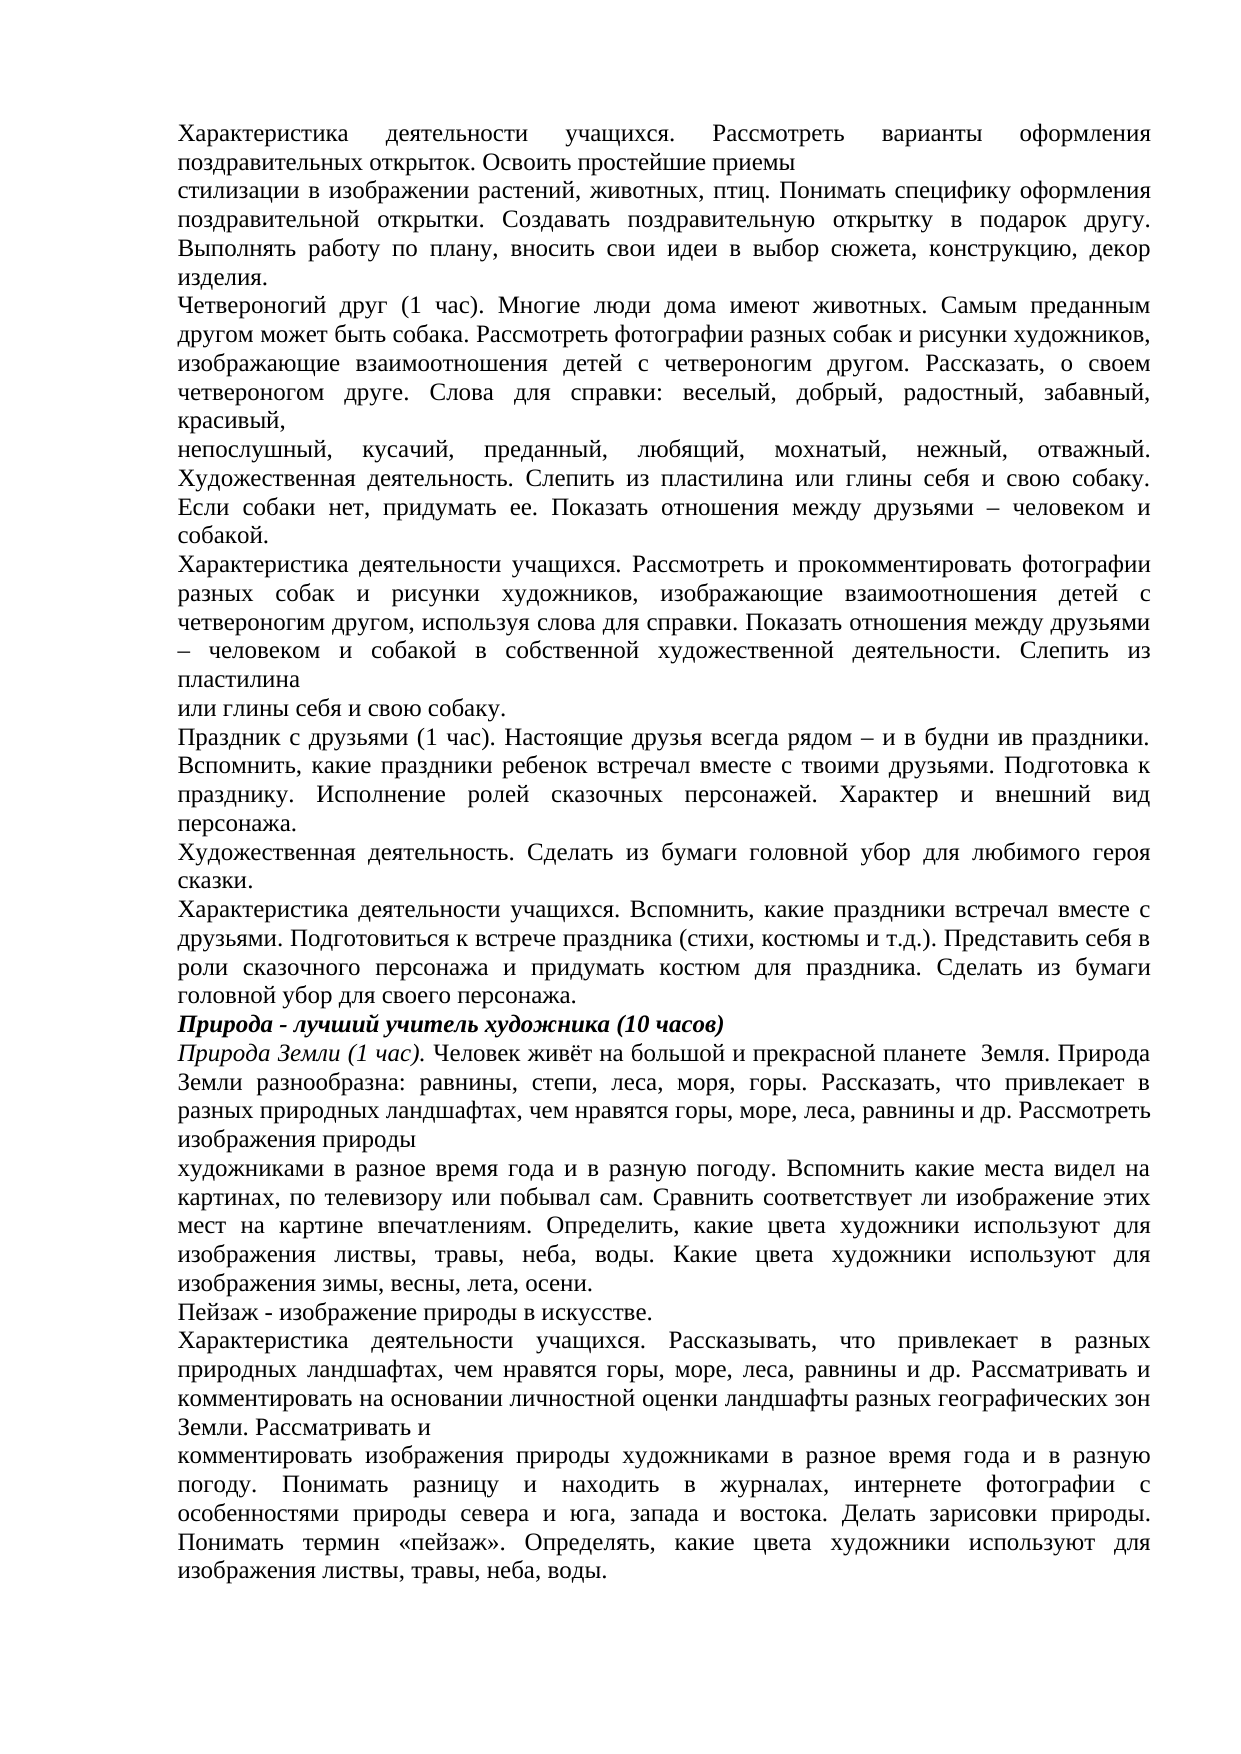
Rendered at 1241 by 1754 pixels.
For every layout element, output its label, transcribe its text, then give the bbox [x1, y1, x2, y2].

text Праздник с друзьями (1 час). Настоящие друзья всегда рядом – и в будни ив праздники. Вспомнить, какие праздники ребенок встречал вместе с твоими друзьями. Подготовка к празднику. Исполнение ролей сказочных персонажей. Характер и внешний вид персонажа. [177, 722, 1152, 837]
text художниками в разное время года и в разную погоду. Вспомнить какие места видел на картинах, по телевизору или побывал сам. Сравнить соответствует ли изображение этих мест на картине впечатлениям. Определить, какие цвета художники используют для изображения листвы, травы, неба, воды. Какие цвета художники используют для изображения зимы, весны, лета, осени. [177, 1153, 1152, 1297]
text Художественная деятельность. Сделать из бумаги головной убор для любимого героя сказки. [177, 837, 1152, 894]
text Характеристика деятельности учащихся. Рассказывать, что привлекает в разных природных ландшафтах, чем нравятся горы, море, леса, равнины и др. Рассматривать и комментировать на основании личностной оценки ландшафты разных географических зон Земли. Рассматривать и [177, 1326, 1152, 1441]
text Природа Земли (1 час). Человек живёт на большой и прекрасной планете Земля. Природа Земли разнообразна: равнины, степи, леса, моря, горы. Рассказать, что привлекает в разных природных ландшафтах, чем нравятся горы, море, леса, равнины и др. Рассмотреть изображения природы [177, 1038, 1152, 1153]
text Четвероногий друг (1 час). Многие люди дома имеют животных. Самым преданным другом может быть собака. Рассмотреть фотографии разных собак и рисунки художников, изображающие взаимоотношения детей с четвероногим другом. Рассказать, о своем четвероногом друге. Слова для справки: веселый, добрый, радостный, забавный, красивый, [177, 291, 1152, 434]
text Характеристика деятельности учащихся. Рассмотреть и прокомментировать фотографии разных собак и рисунки художников, изображающие взаимоотношения детей с четвероногим другом, используя слова для справки. Показать отношения между друзьями – человеком и собакой в собственной художественной деятельности. Слепить из пластилина [177, 549, 1152, 693]
text Характеристика деятельности учащихся. Вспомнить, какие праздники встречал вместе с друзьями. Подготовиться к встрече праздника (стихи, костюмы и т.д.). Представить себя в роли сказочного персонажа и придумать костюм для праздника. Сделать из бумаги головной убор для своего персонажа. [177, 894, 1152, 1009]
text стилизации в изображении растений, животных, птиц. Понимать специфику оформления поздравительной открытки. Создавать поздравительную открытку в подарок другу. Выполнять работу по плану, вносить свои идеи в выбор сюжета, конструкцию, декор изделия. [177, 176, 1152, 291]
text Пейзаж - изображение природы в искусстве. [177, 1297, 1152, 1326]
text комментировать изображения природы художниками в разное время года и в разную погоду. Понимать разницу и находить в журналах, интернете фотографии с особенностями природы севера и юга, запада и востока. Делать зарисовки природы. Понимать термин «пейзаж». Определять, какие цвета художники используют для изображения листвы, травы, неба, воды. [177, 1441, 1152, 1584]
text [177, 118, 1152, 176]
text или глины себя и свою собаку. [177, 693, 1152, 722]
text непослушный, кусачий, преданный, любящий, мохнатый, нежный, отважный. Художественная деятельность. Слепить из пластилина или глины себя и свою собаку. Если собаки нет, придумать ее. Показать отношения между друзьями – человеком и собакой. [177, 434, 1152, 549]
text Природа - лучший учитель художника (10 часов) [177, 1009, 1152, 1038]
